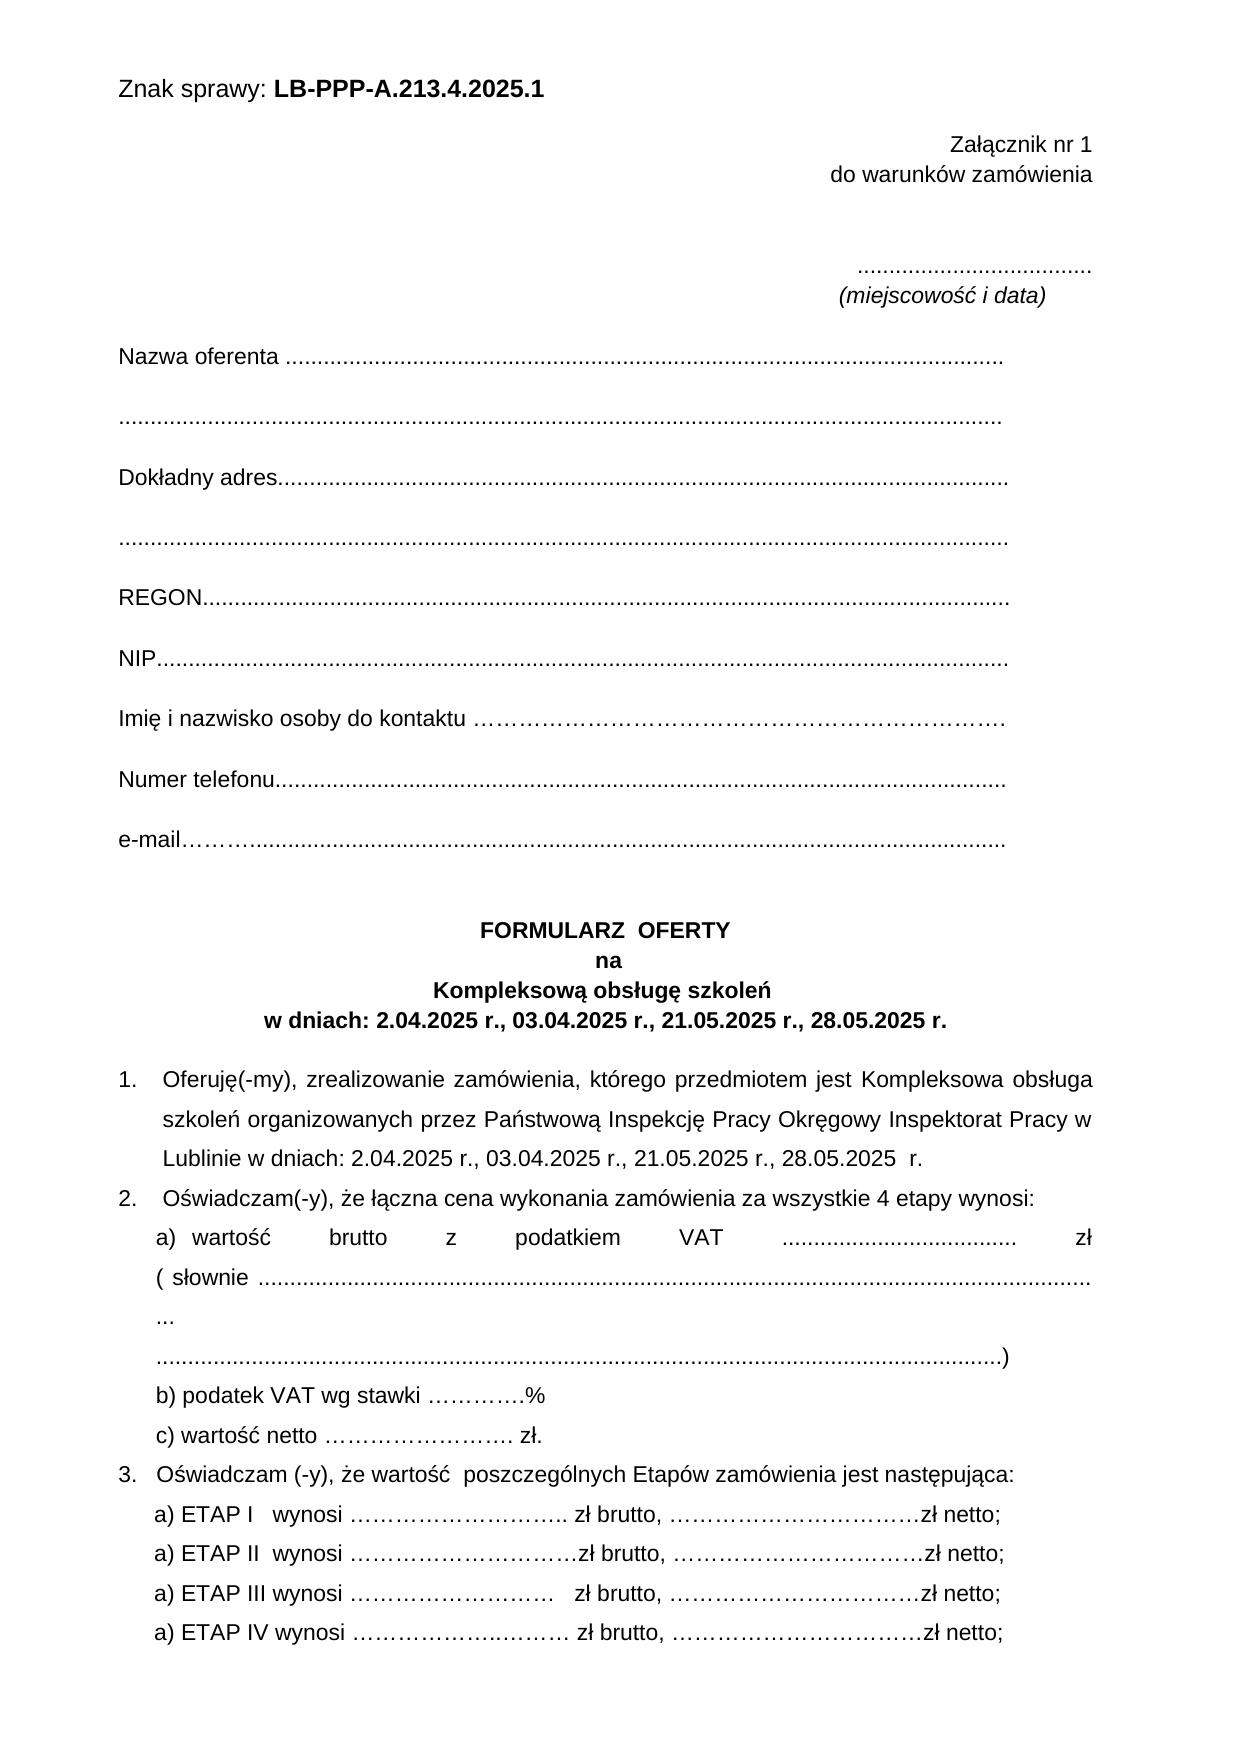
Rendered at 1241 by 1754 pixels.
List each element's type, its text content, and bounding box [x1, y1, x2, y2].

text e-mail………....................................................................................................................... [118, 826, 1092, 852]
text (miejscowość i data) [118, 282, 1048, 309]
text Załącznik nr 1 [118, 131, 1092, 158]
subtitle FORMULARZ OFERTY na [118, 917, 1092, 973]
text NIP...................................................................................................................................... [118, 645, 1092, 671]
list Kompleksową obsługę szkoleń w dniach: 2.04.2025 r., 03.04.2025 r., 21.05.2025 r., 28.05.2025 r. [118, 977, 1092, 1034]
text ........................................................................................................................................... [118, 403, 1092, 429]
text a) ETAP I wynosi ……………………….. zł brutto, ……………………………zł netto; [148, 1501, 1092, 1527]
text Dokładny adres................................................................................................................... [118, 463, 1092, 490]
text a) ETAP IV wynosi ………………..……… zł brutto, ……………………………zł netto; [148, 1619, 1092, 1645]
list Oferuję(-my), zrealizowanie zamówienia, którego przedmiotem jest Kompleksowa obsługa szkoleń organizowanych przez Państwową Inspekcję Pracy Okręgowy Inspektorat Pracy w Lublinie w dniach: 2.04.2025 r., 03.04.2025 r., 21.05.2025 r., 28.05.2025 r. [118, 1066, 1092, 1172]
text a) wartość brutto z podatkiem VAT ..................................... zł ( słownie ...................................................................................................................................... [118, 1224, 1092, 1329]
text b) podatek VAT wg stawki ………….% [156, 1382, 1092, 1408]
text ..................................... [118, 252, 1092, 278]
text a) ETAP II wynosi …………………………zł brutto, ……………………………zł netto; [148, 1540, 1092, 1566]
text 3. Oświadczam (-y), że wartość poszczególnych Etapów zamówienia jest następująca: [118, 1461, 1092, 1487]
text REGON............................................................................................................................... [118, 584, 1092, 611]
text Imię i nazwisko osoby do kontaktu ……………………………………………………………. [118, 705, 1092, 732]
list Oświadczam(-y), że łączna cena wykonania zamówienia za wszystkie 4 etapy wynosi: [118, 1185, 1092, 1211]
text Numer telefonu................................................................................................................... [118, 766, 1092, 792]
text c) wartość netto ……………………. zł. [156, 1422, 1092, 1448]
text a) ETAP III wynosi ……………………… zł brutto, ……………………………zł netto; [148, 1579, 1092, 1606]
text .....................................................................................................................................) [118, 1343, 1092, 1369]
text ............................................................................................................................................ [118, 524, 1092, 550]
text do warunków zamówienia [118, 161, 1092, 188]
text Nazwa oferenta ................................................................................................................. [118, 343, 1092, 369]
